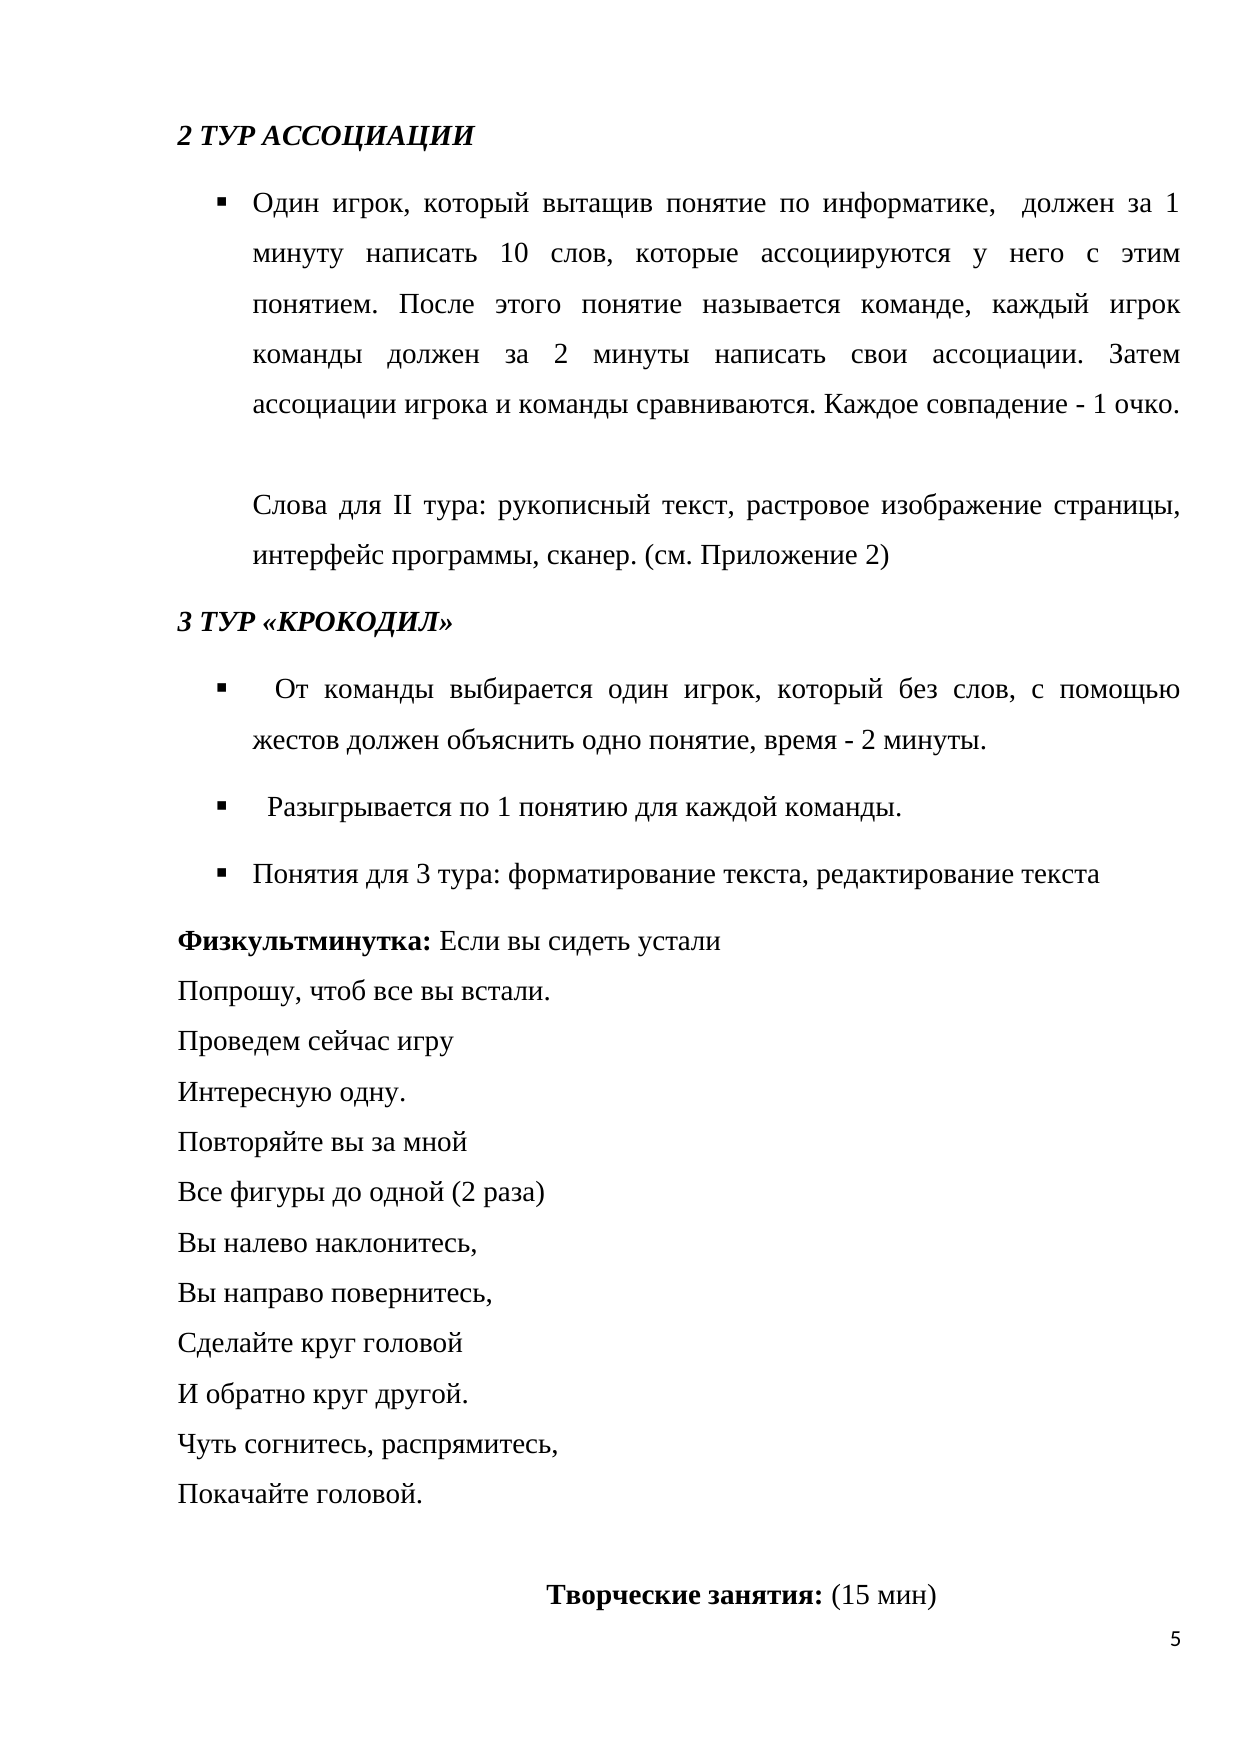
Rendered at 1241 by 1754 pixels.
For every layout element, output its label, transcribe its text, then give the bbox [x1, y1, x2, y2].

text И обратно круг другой. [177, 1376, 1181, 1409]
list Понятия для 3 тура: форматирование текста, редактирование текста [215, 856, 1181, 889]
text Попрошу, чтоб все вы встали. [177, 973, 1181, 1007]
list Разыгрывается по 1 понятию для каждой команды. [215, 789, 1181, 822]
text Проведем сейчас игру [177, 1023, 1181, 1057]
list Один игрок, который вытащив понятие по информатике, должен за 1 минуту написать 10 слов, которые ассоциируются у него с этим понятием. После этого понятие называется команде, каждый игрок команды должен за 2 минуты написать свои ассоциации. Затем ассоциации игрока и команды сравниваются. Каждое совпадение - 1 очко. Слова для II тура: рукописный текст, растровое изображение страницы, интерфейс программы, сканер. (см. Приложение 2) [215, 185, 1181, 571]
text Чуть согнитесь, распрямитесь, [177, 1426, 1181, 1459]
text Интересную одну. [177, 1074, 1181, 1107]
text Физкультминутка: Если вы сидеть устали [177, 923, 1181, 956]
text Повторяйте вы за мной [177, 1124, 1181, 1158]
text Все фигуры до одной (2 раза) [177, 1174, 1181, 1208]
text Сделайте круг головой [177, 1325, 1181, 1359]
text Творческие занятия: (15 мин) [472, 1577, 1181, 1611]
text 3 ТУР «КРОКОДИЛ» [177, 604, 1181, 638]
text 2 ТУР АССОЦИАЦИИ [177, 118, 1181, 152]
list От команды выбирается один игрок, который без слов, с помощью жестов должен объяснить одно понятие, время - 2 минуты. [215, 671, 1181, 755]
text Вы направо повернитесь, [177, 1275, 1181, 1309]
text Вы налево наклонитесь, [177, 1225, 1181, 1258]
text Покачайте головой. [177, 1476, 1181, 1510]
